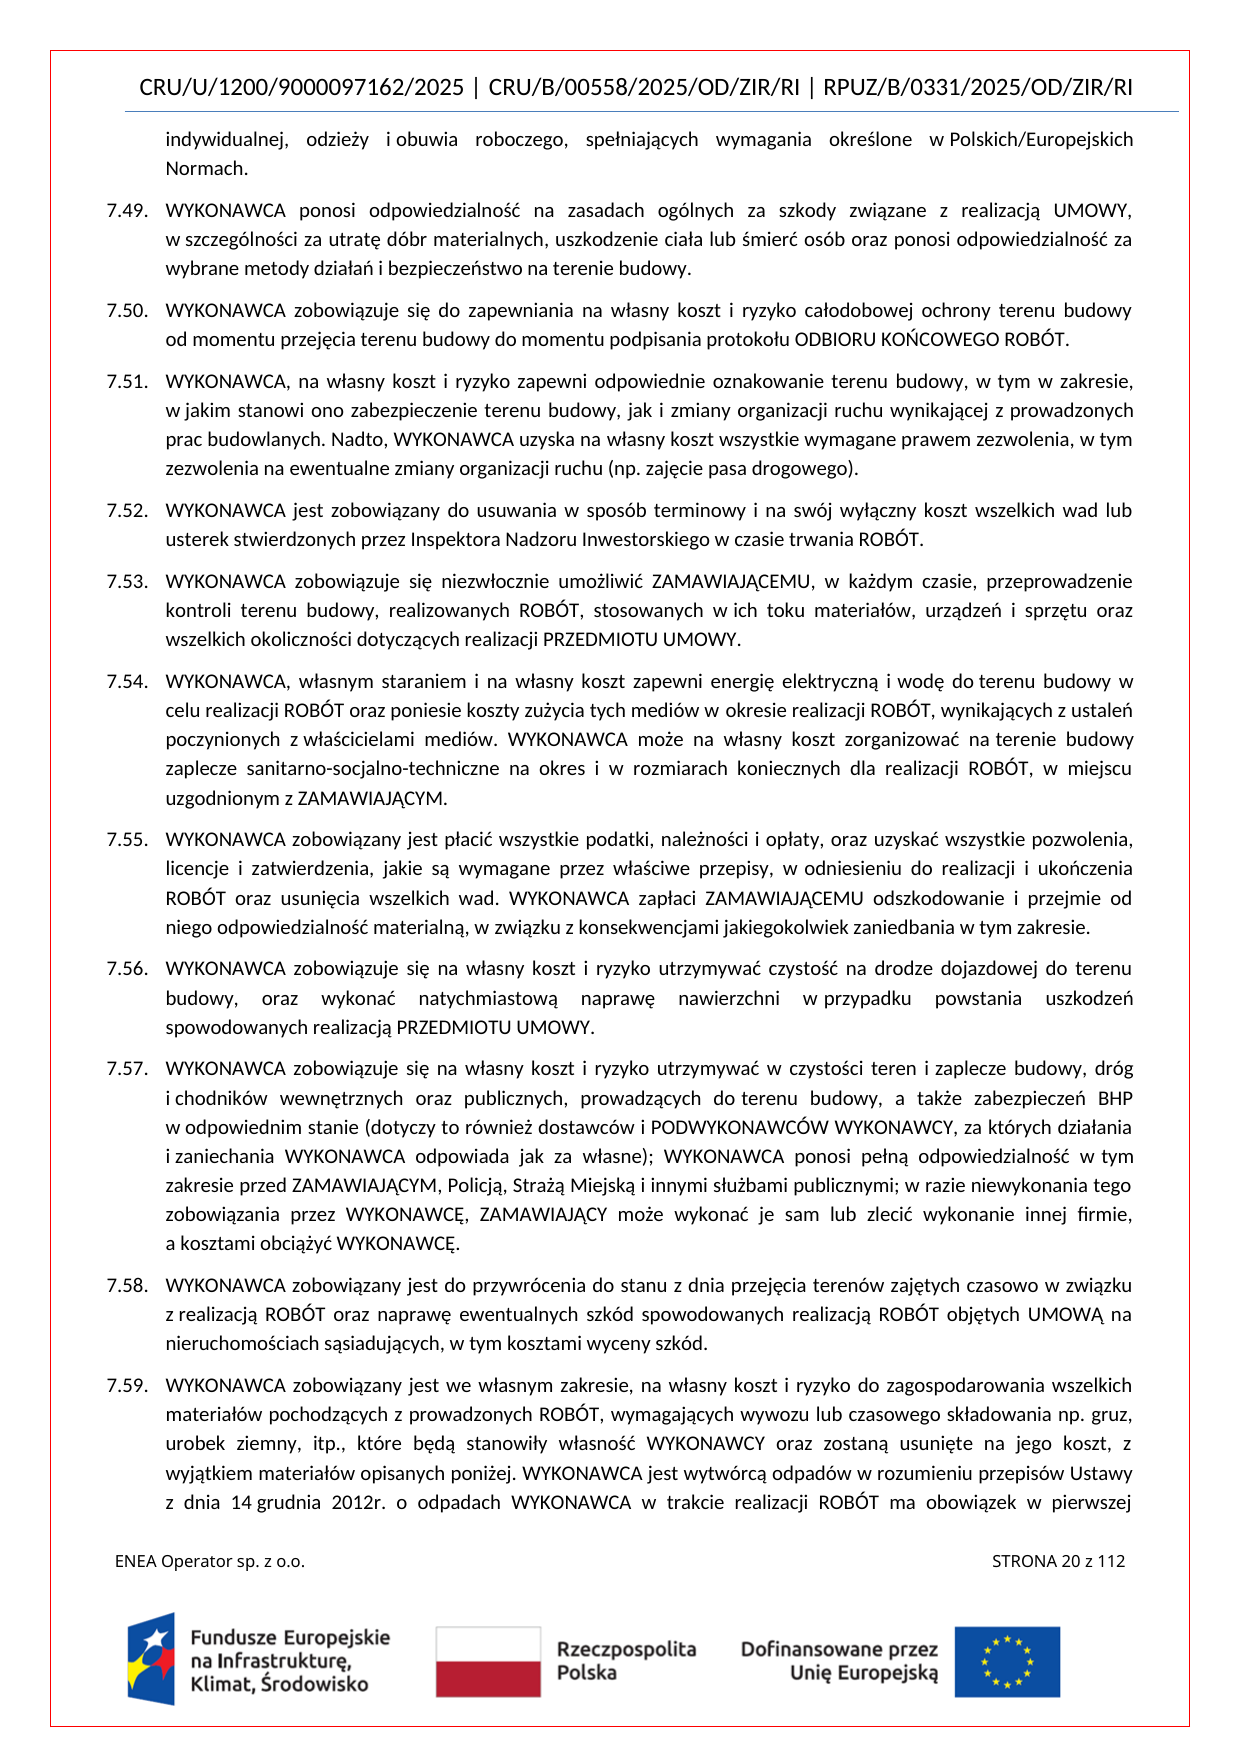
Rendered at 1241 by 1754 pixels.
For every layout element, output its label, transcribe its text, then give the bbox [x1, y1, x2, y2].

list WYKONAWCA jest zobowiązany do usuwania w sposób terminowy i na swój wyłączny koszt wszelkich wad lub usterek stwierdzonych przez Inspektora Nadzoru Inwestorskiego w czasie trwania ROBÓT. [106, 497, 1134, 552]
picture [106, 1589, 1074, 1726]
list WYKONAWCA zobowiązuje się na własny koszt i ryzyko utrzymywać czystość na drodze dojazdowej do terenu budowy, oraz wykonać natychmiastową naprawę nawierzchni w przypadku powstania uszkodzeń spowodowanych realizacją PRZEDMIOTU UMOWY. [106, 956, 1134, 1039]
list WYKONAWCA zobowiązany jest do przywrócenia do stanu z dnia przejęcia terenów zajętych czasowo w związku z realizacją ROBÓT oraz naprawę ewentualnych szkód spowodowanych realizacją ROBÓT objętych UMOWĄ na nieruchomościach sąsiadujących, w tym kosztami wyceny szkód. [106, 1272, 1134, 1356]
list WYKONAWCA zobowiązuje się na własny koszt i ryzyko utrzymywać w czystości teren i zaplecze budowy, dróg i chodników wewnętrznych oraz publicznych, prowadzących do terenu budowy, a także zabezpieczeń BHP w odpowiednim stanie (dotyczy to również dostawców i PODWYKONAWCÓW WYKONAWCY, za których działania i zaniechania WYKONAWCA odpowiada jak za własne); WYKONAWCA ponosi pełną odpowiedzialność w tym zakresie przed ZAMAWIAJĄCYM, Policją, Strażą Miejską i innymi służbami publicznymi; w razie niewykonania tego zobowiązania przez WYKONAWCĘ, ZAMAWIAJĄCY może wykonać je sam lub zlecić wykonanie innej firmie, a kosztami obciążyć WYKONAWCĘ. [106, 1056, 1134, 1256]
list WYKONAWCA, na własny koszt i ryzyko zapewni odpowiednie oznakowanie terenu budowy, w tym w zakresie, w jakim stanowi ono zabezpieczenie terenu budowy, jak i zmiany organizacji ruchu wynikającej z prowadzonych prac budowlanych. Nadto, WYKONAWCA uzyska na własny koszt wszystkie wymagane prawem zezwolenia, w tym zezwolenia na ewentualne zmiany organizacji ruchu (np. zajęcie pasa drogowego). [106, 368, 1134, 481]
list WYKONAWCA zobowiązany jest płacić wszystkie podatki, należności i opłaty, oraz uzyskać wszystkie pozwolenia, licencje i zatwierdzenia, jakie są wymagane przez właściwe przepisy, w odniesieniu do realizacji i ukończenia ROBÓT oraz usunięcia wszelkich wad. WYKONAWCA zapłaci ZAMAWIAJĄCEMU odszkodowanie i przejmie od niego odpowiedzialność materialną, w związku z konsekwencjami jakiegokolwiek zaniedbania w tym zakresie. [106, 826, 1134, 939]
list WYKONAWCA zobowiązuje się niezwłocznie umożliwić ZAMAWIAJĄCEMU, w każdym czasie, przeprowadzenie kontroli terenu budowy, realizowanych ROBÓT, stosowanych w ich toku materiałów, urządzeń i sprzętu oraz wszelkich okoliczności dotyczących realizacji PRZEDMIOTU UMOWY. [106, 568, 1134, 652]
list WYKONAWCA, własnym staraniem i na własny koszt zapewni energię elektryczną i wodę do terenu budowy w celu realizacji ROBÓT oraz poniesie koszty zużycia tych mediów w okresie realizacji ROBÓT, wynikających z ustaleń poczynionych z właścicielami mediów. WYKONAWCA może na własny koszt zorganizować na terenie budowy zaplecze sanitarno-socjalno-techniczne na okres i w rozmiarach koniecznych dla realizacji ROBÓT, w miejscu uzgodnionym z ZAMAWIAJĄCYM. [106, 668, 1134, 810]
list WYKONAWCA ponosi odpowiedzialność na zasadach ogólnych za szkody związane z realizacją UMOWY, w szczególności za utratę dóbr materialnych, uszkodzenie ciała lub śmierć osób oraz ponosi odpowiedzialność za wybrane metody działań i bezpieczeństwo na terenie budowy. [106, 197, 1134, 281]
list WYKONAWCA zobowiązuje się do zapewniania na własny koszt i ryzyko całodobowej ochrony terenu budowy od momentu przejęcia terenu budowy do momentu podpisania protokołu ODBIORU KOŃCOWEGO ROBÓT. [106, 297, 1134, 352]
